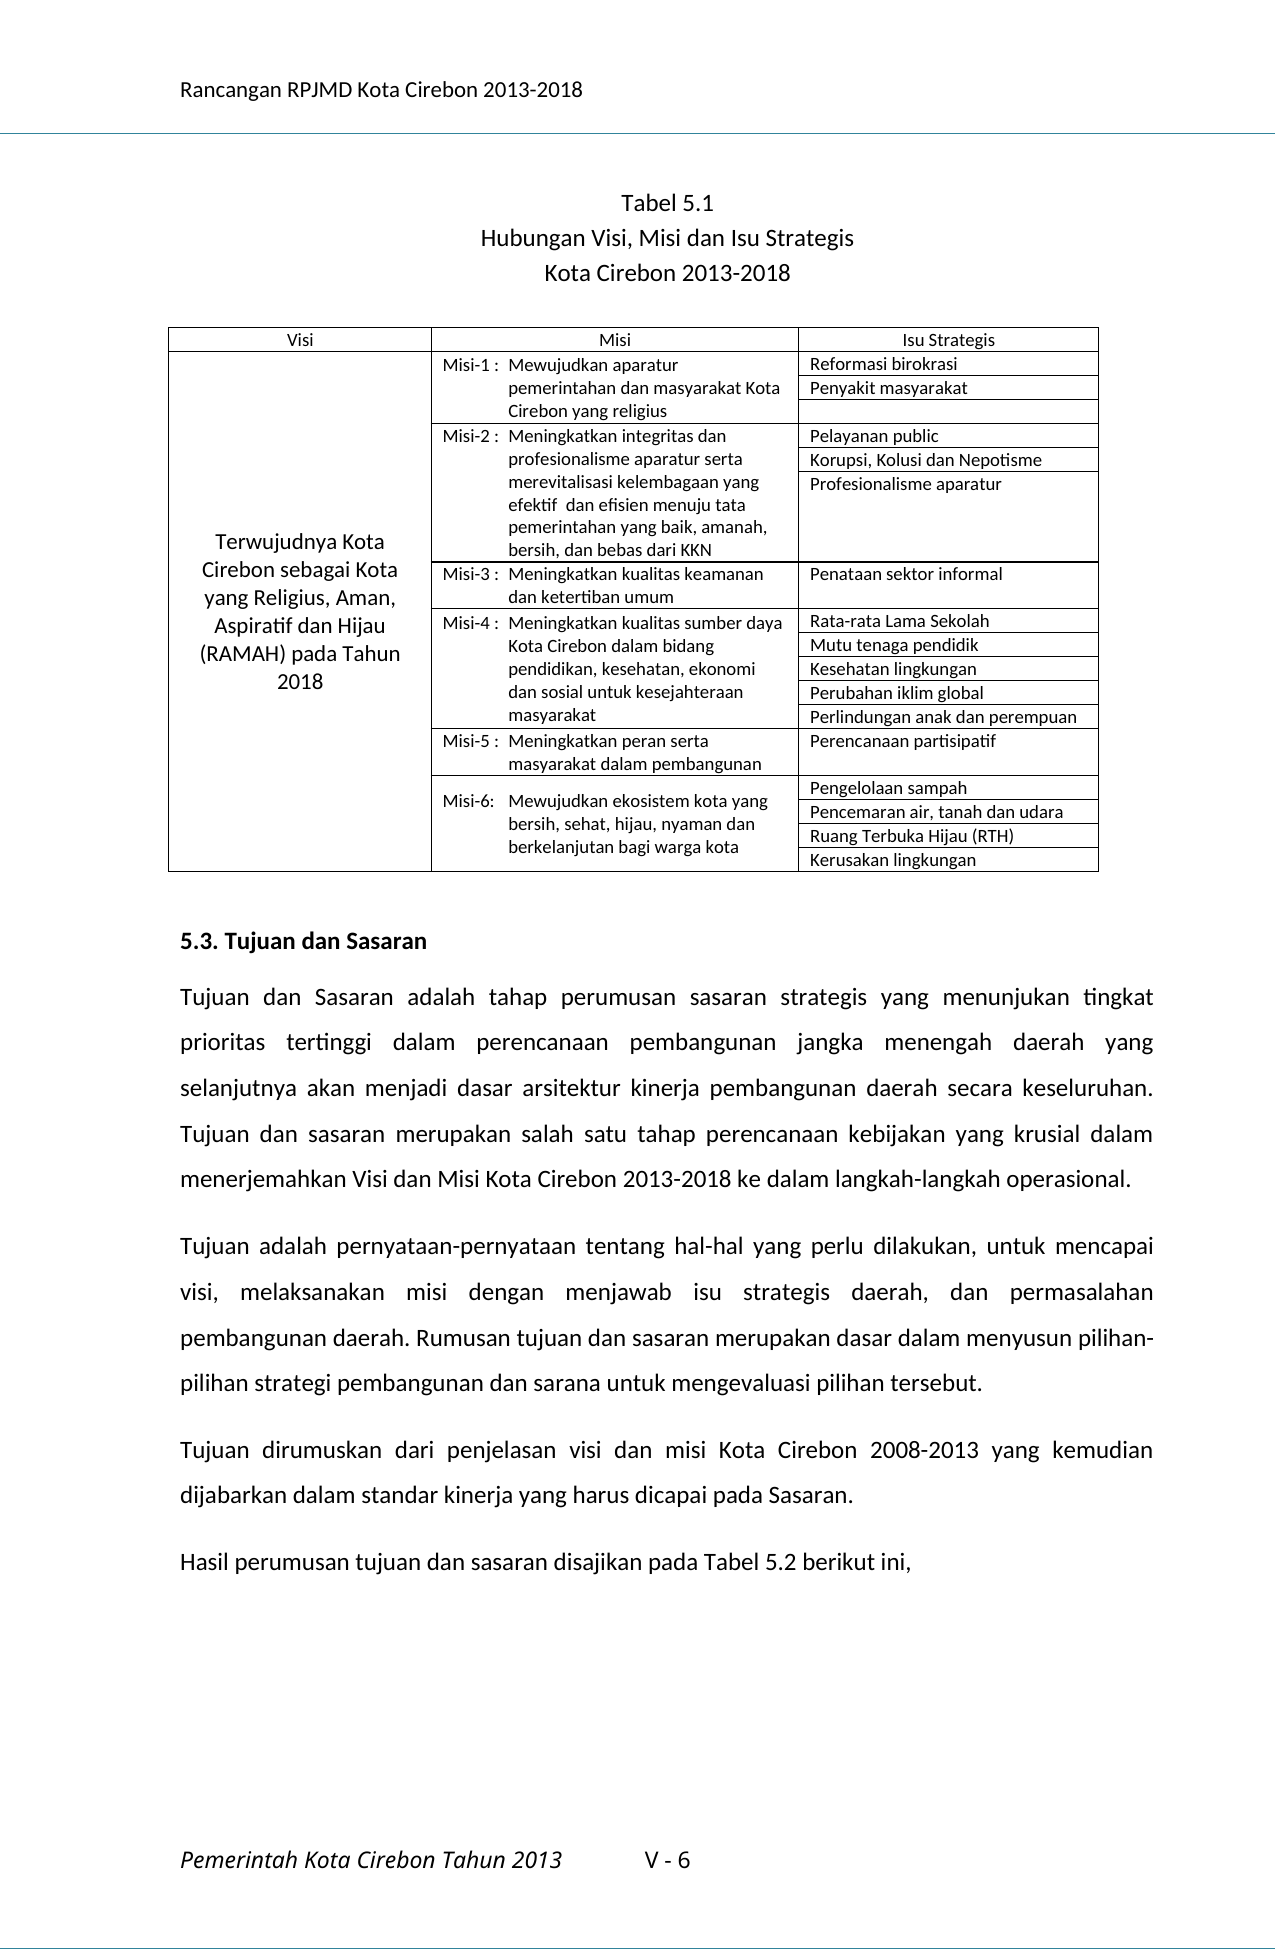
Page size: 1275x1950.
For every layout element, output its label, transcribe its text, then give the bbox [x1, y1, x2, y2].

table_cell Perencanaan partisipatif [799, 729, 1098, 775]
table_cell Korupsi, Kolusi dan Nepotisme [799, 448, 1098, 471]
table_cell Kerusakan lingkungan [799, 848, 1098, 871]
table_header Misi [432, 328, 798, 351]
text Kota Cirebon 2013-2018 [180, 257, 1155, 288]
text Tujuan dirumuskan dari penjelasan visi dan misi Kota Cirebon 2008-2013 yang kemudian dijabarkan dalam standar kinerja yang harus dicapai pada Sasaran. [180, 1434, 1155, 1510]
table_cell Penataan sektor informal [799, 563, 1098, 608]
table_cell Penyakit masyarakat [799, 376, 1098, 399]
text Tujuan adalah pernyataan-pernyataan tentang hal-hal yang perlu dilakukan, untuk mencapai visi, melaksanakan misi dengan menjawab isu strategis daerah, dan permasalahan pembangunan daerah. Rumusan tujuan dan sasaran merupakan dasar dalam menyusun pilihan-pilihan strategi pembangunan dan sarana untuk mengevaluasi pilihan tersebut. [180, 1230, 1155, 1398]
table_cell Perlindungan anak dan perempuan [799, 705, 1098, 728]
table_cell Pencemaran air, tanah dan udara [799, 800, 1098, 823]
table_cell Mutu tenaga pendidik [799, 633, 1098, 656]
table_cell Misi-2 : Meningkatkan integritas dan profesionalisme aparatur serta merevitalisasi kelembagaan yang efektif dan efisien menuju tata pemerintahan yang baik, amanah, bersih, dan bebas dari KKN [432, 424, 798, 561]
text Hubungan Visi, Misi dan Isu Strategis [180, 222, 1155, 253]
text Tujuan dan Sasaran adalah tahap perumusan sasaran strategis yang menunjukan tingkat prioritas tertinggi dalam perencanaan pembangunan jangka menengah daerah yang selanjutnya akan menjadi dasar arsitektur kinerja pembangunan daerah secara keseluruhan. Tujuan dan sasaran merupakan salah satu tahap perencanaan kebijakan yang krusial dalam menerjemahkan Visi dan Misi Kota Cirebon 2013-2018 ke dalam langkah-langkah operasional. [180, 981, 1155, 1194]
table_header Isu Strategis [799, 328, 1098, 351]
table_cell Profesionalisme aparatur [799, 472, 1098, 561]
table_cell Pengelolaan sampah [799, 776, 1098, 799]
table_cell Perubahan iklim global [799, 681, 1098, 704]
table_cell Misi-1 : Mewujudkan aparatur pemerintahan dan masyarakat Kota Cirebon yang religius [432, 352, 798, 423]
table_cell Misi-3 : Meningkatkan kualitas keamanan dan ketertiban umum [432, 563, 798, 608]
table_cell Reformasi birokrasi [799, 352, 1098, 375]
text Hasil perumusan tujuan dan sasaran disajikan pada Tabel 5.2 berikut ini, [180, 1546, 1155, 1577]
table_cell Misi-4 : Meningkatkan kualitas sumber daya Kota Cirebon dalam bidang pendidikan, kesehatan, ekonomi dan sosial untuk kesejahteraan masyarakat [432, 609, 798, 728]
table_cell Pelayanan public [799, 424, 1098, 447]
table_cell Terwujudnya Kota Cirebon sebagai Kota yang Religius, Aman, Aspiratif dan Hijau (RAMAH) pada Tahun 2018 [169, 352, 431, 871]
text 5.3. Tujuan dan Sasaran [180, 925, 1155, 955]
table_cell Kesehatan lingkungan [799, 657, 1098, 680]
table_cell Ruang Terbuka Hijau (RTH) [799, 824, 1098, 847]
table_header Visi [169, 328, 431, 351]
text Tabel 5.1 [180, 187, 1155, 218]
table_cell [799, 400, 1098, 423]
table_cell Rata-rata Lama Sekolah [799, 609, 1098, 632]
table_cell Misi-5 : Meningkatkan peran serta masyarakat dalam pembangunan [432, 729, 798, 775]
table_cell Misi-6: Mewujudkan ekosistem kota yang bersih, sehat, hijau, nyaman dan berkelanjutan bagi warga kota [432, 776, 798, 871]
